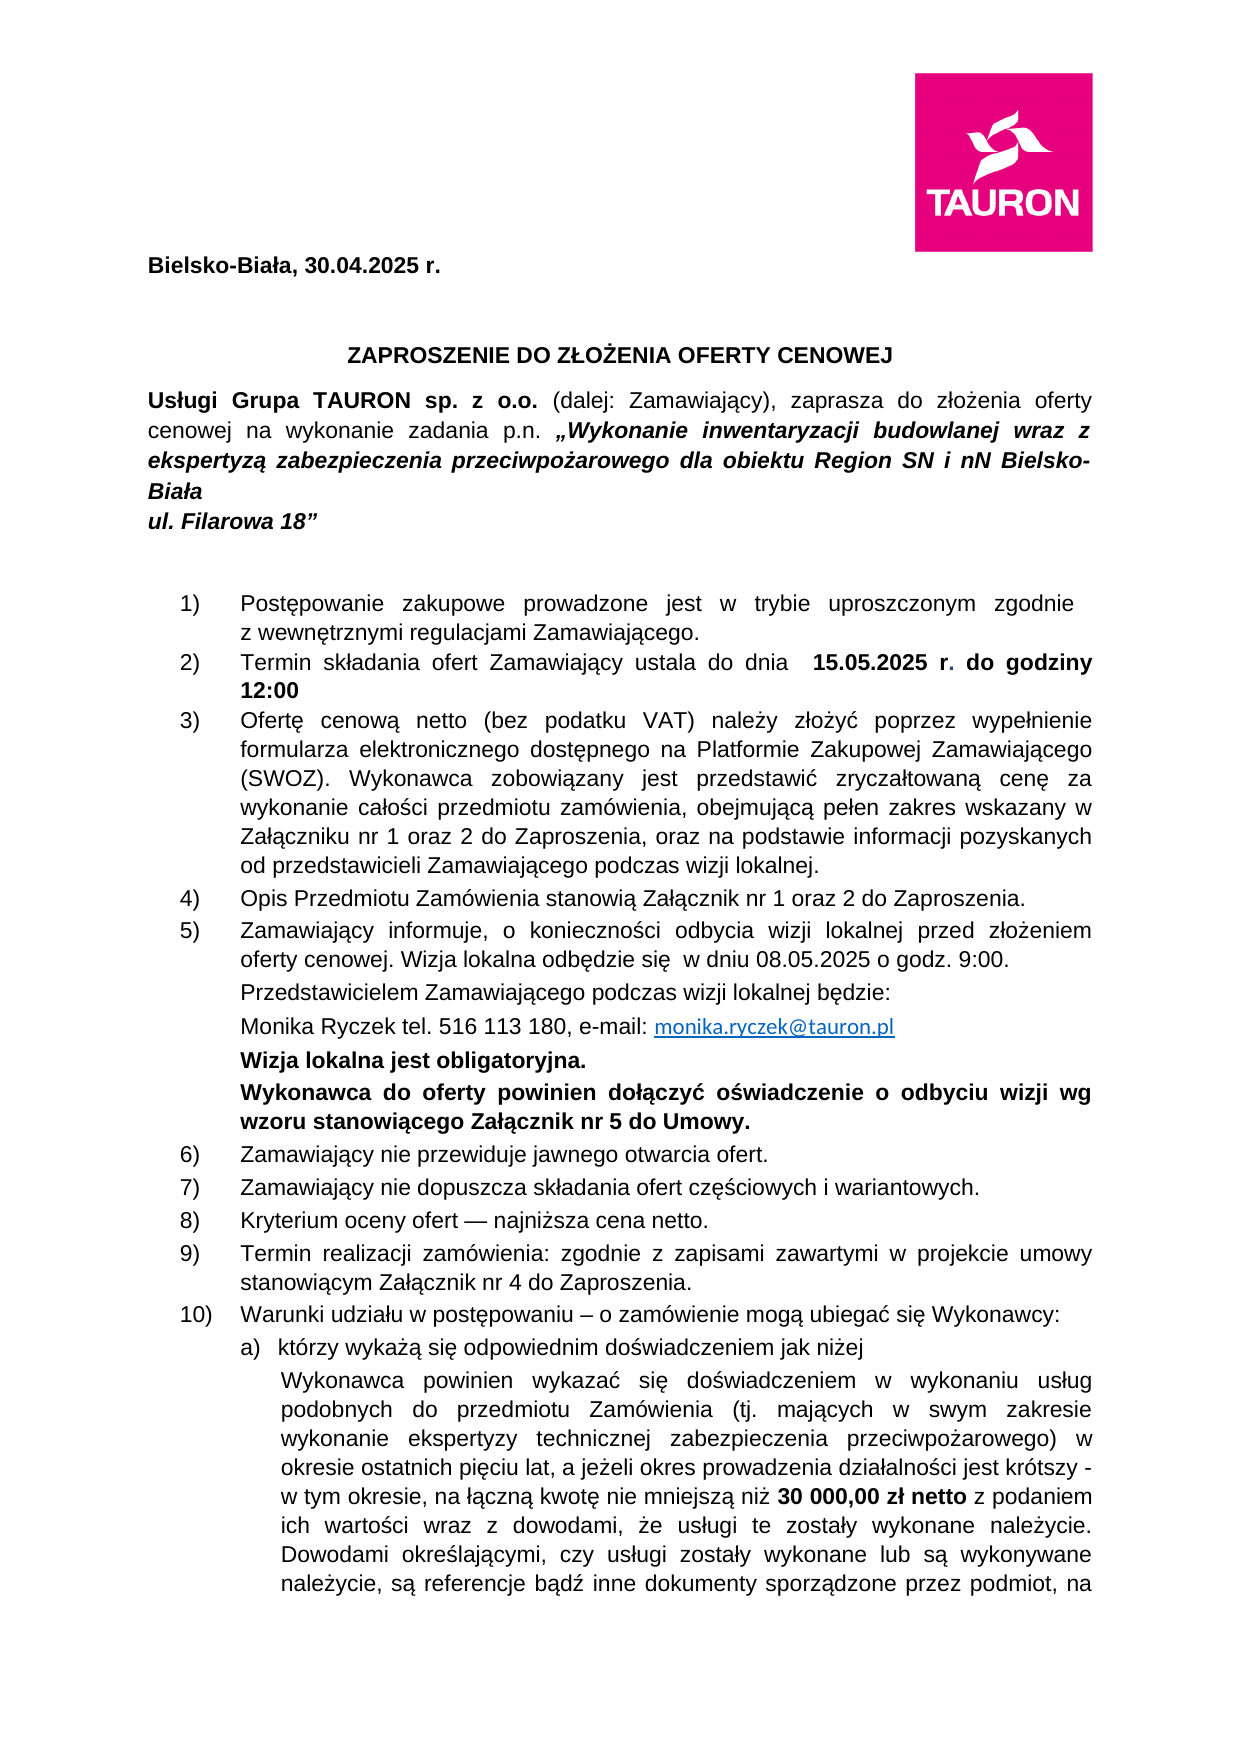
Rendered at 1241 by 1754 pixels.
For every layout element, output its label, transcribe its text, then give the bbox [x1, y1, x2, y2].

text Bielsko-Biała, 30.04.2025 r. [148, 252, 1093, 278]
list Ofertę cenową netto (bez podatku VAT) należy złożyć poprzez wypełnienie formularza elektronicznego dostępnego na Platformie Zakupowej Zamawiającego (SWOZ). Wykonawca zobowiązany jest przedstawić zryczałtowaną cenę za wykonanie całości przedmiotu zamówienia, obejmującą pełen zakres wskazany w Załączniku nr 1 oraz 2 do Zaproszenia, oraz na podstawie informacji pozyskanych od przedstawicieli Zamawiającego podczas wizji lokalnej. [179, 707, 1093, 878]
picture [915, 73, 1093, 252]
list Warunki udziału w postępowaniu – o zamówienie mogą ubiegać się Wykonawcy: [179, 1301, 1093, 1328]
list Termin realizacji zamówienia: zgodnie z zapisami zawartymi w projekcie umowy stanowiącym Załącznik nr 4 do Zaproszenia. [179, 1239, 1093, 1295]
text Usługi Grupa TAURON sp. z o.o. (dalej: Zamawiający), zaprasza do złożenia oferty cenowej na wykonanie zadania p.n. „Wykonanie inwentaryzacji budowlanej wraz z ekspertyzą zabezpieczenia przeciwpożarowego dla obiektu Region SN i nN Bielsko-Biała ul. Filarowa 18” [148, 387, 1093, 534]
text Monika Ryczek tel. 516 113 180, e-mail: monika.ryczek@tauron.pl [240, 1012, 1093, 1040]
list Zamawiający nie przewiduje jawnego otwarcia ofert. [179, 1141, 1093, 1167]
list Zamawiający informuje, o konieczności odbycia wizji lokalnej przed złożeniem oferty cenowej. Wizja lokalna odbędzie się w dniu 08.05.2025 o godz. 9:00. [179, 917, 1093, 973]
list Postępowanie zakupowe prowadzone jest w trybie uproszczonym zgodnie z wewnętrznymi regulacjami Zamawiającego. [179, 590, 1093, 645]
list Opis Przedmiotu Zamówienia stanowią Załącznik nr 1 oraz 2 do Zaproszenia. [179, 884, 1093, 911]
text ZAPROSZENIE DO ZŁOŻENIA OFERTY CENOWEJ [148, 342, 1093, 368]
text Wykonawca do oferty powinien dołączyć oświadczenie o odbyciu wizji wg wzoru stanowiącego Załącznik nr 5 do Umowy. [240, 1079, 1093, 1135]
list którzy wykażą się odpowiednim doświadczeniem jak niżej [240, 1334, 1093, 1361]
text Wizja lokalna jest obligatoryjna. [240, 1047, 1093, 1073]
list Zamawiający nie dopuszcza składania ofert częściowych i wariantowych. [179, 1174, 1093, 1200]
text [281, 1367, 1093, 1596]
list Termin składania ofert Zamawiający ustala do dnia 15.05.2025 r. do godziny 12:00 [179, 648, 1093, 704]
text Przedstawicielem Zamawiającego podczas wizji lokalnej będzie: [240, 979, 1093, 1006]
list Kryterium oceny ofert — najniższa cena netto. [179, 1207, 1093, 1233]
